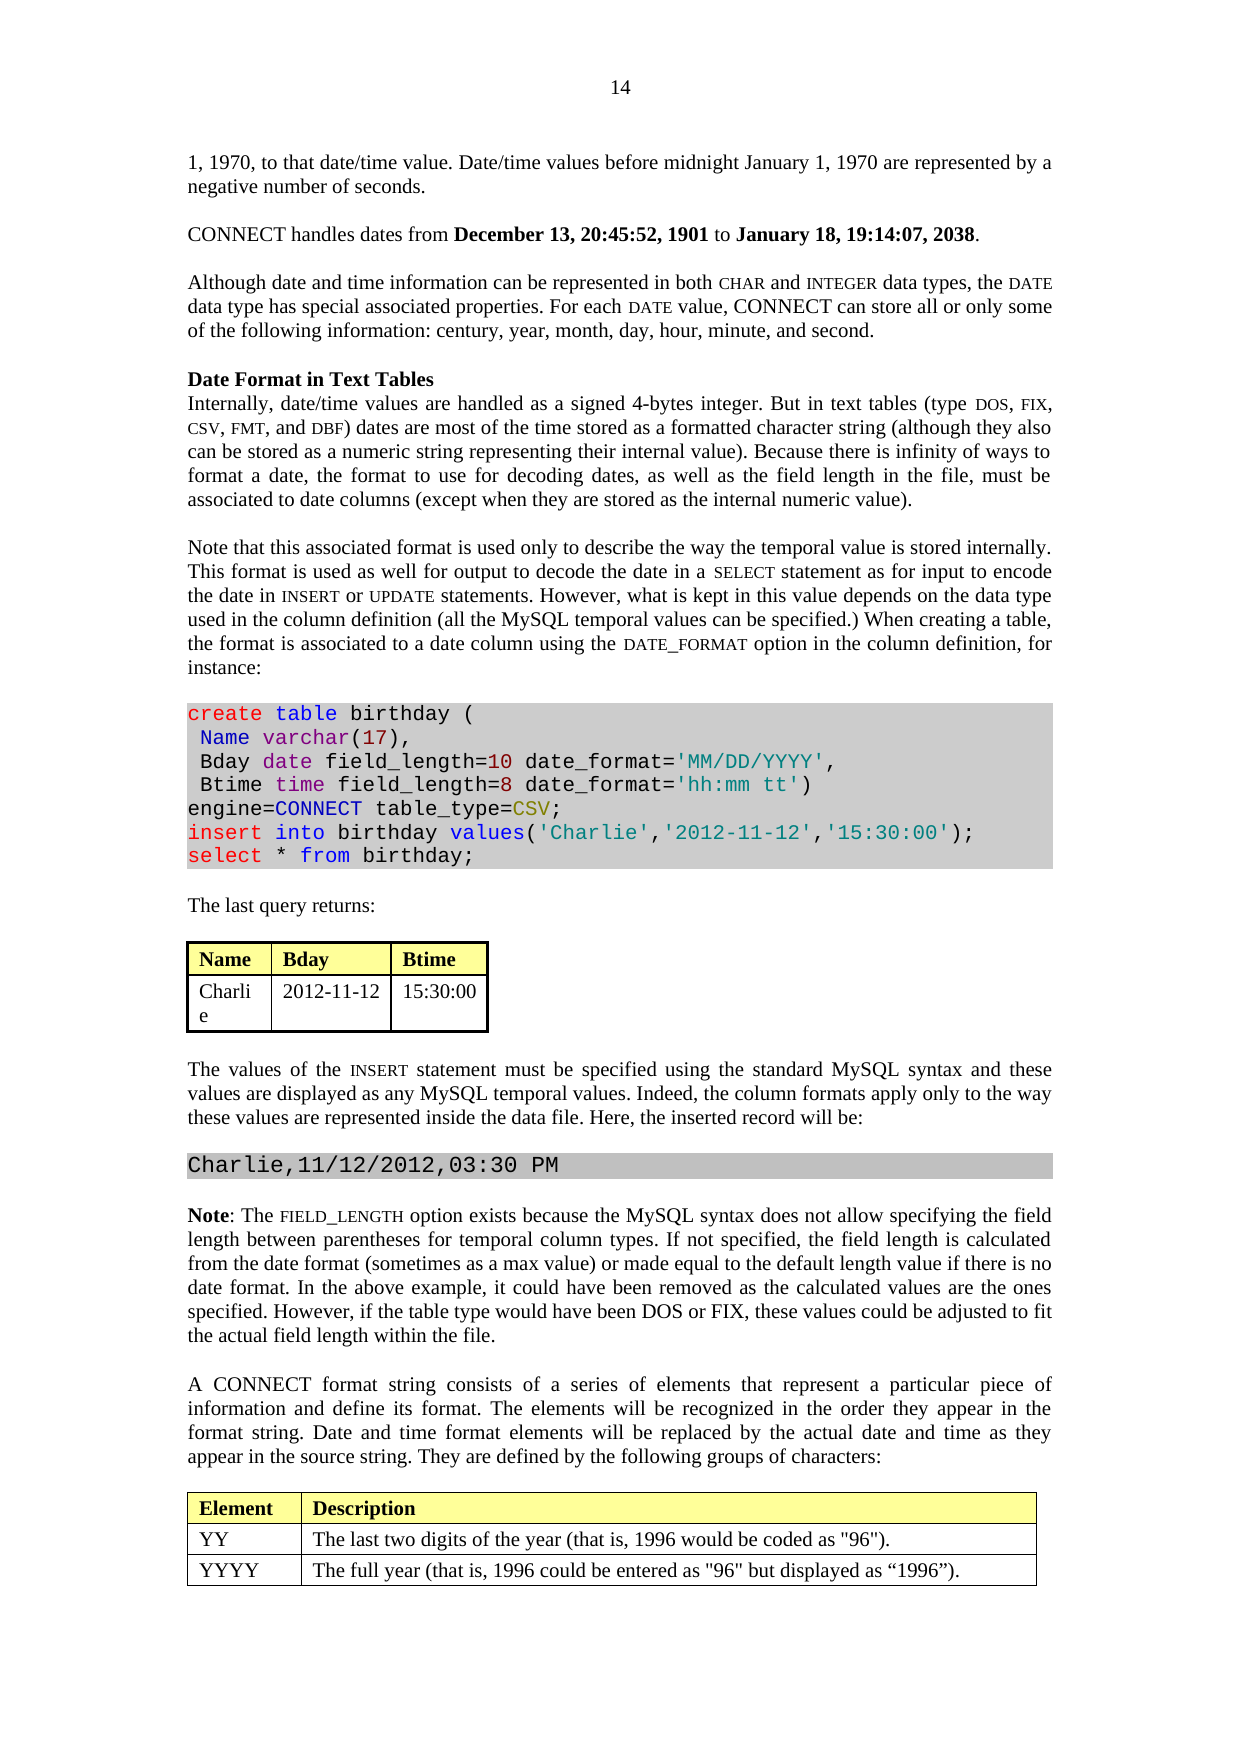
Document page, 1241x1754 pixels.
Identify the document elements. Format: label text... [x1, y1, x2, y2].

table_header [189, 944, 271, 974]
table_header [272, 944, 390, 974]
text Charlie,11/12/2012,03:30 PM [187, 1153, 1053, 1179]
text The values of the insert statement must be specified using the standard MySQL syntax and these values are displayed as any MySQL temporal values. Indeed, the column formats apply only to the way these values are represented inside the data file. Here, the inserted record will be: [187, 1057, 1053, 1129]
text Bday date field_length=10 date_format='MM/DD/YYYY', [187, 751, 1053, 774]
list Although date and time information can be represented in both char and integer data types, the date data type has special associated properties. For each date value, CONNECT can store all or only some of the following information: century, year, month, day, hour, minute, and second. [187, 270, 1053, 342]
text engine=CONNECT table_type=CSV; [187, 798, 1053, 822]
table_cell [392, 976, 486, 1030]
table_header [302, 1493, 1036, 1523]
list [187, 150, 1053, 198]
text Note that this associated format is used only to describe the way the temporal value is stored internally. This format is used as well for output to decode the date in a select statement as for input to encode the date in insert or update statements. However, what is kept in this value depends on the data type used in the column definition (all the MySQL temporal values can be specified.) When creating a table, the format is associated to a date column using the date_format option in the column definition, for instance: [187, 535, 1053, 679]
text A CONNECT format string consists of a series of elements that represent a particular piece of information and define its format. The elements will be recognized in the order they appear in the format string. Date and time format elements will be replaced by the actual date and time as they appear in the source string. They are defined by the following groups of characters: [187, 1372, 1053, 1468]
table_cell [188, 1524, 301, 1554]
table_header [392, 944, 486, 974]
subtitle Date Format in Text Tables [187, 367, 1053, 391]
text Name varchar(17), [187, 727, 1053, 751]
text Btime time field_length=8 date_format='hh:mm tt') [187, 774, 1053, 798]
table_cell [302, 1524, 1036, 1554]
text Internally, date/time values are handled as a signed 4-bytes integer. But in text tables (type dos, fix, csv, fmt, and dbf) dates are most of the time stored as a formatted character string (although they also can be stored as a numeric string representing their internal value). Because there is infinity of ways to format a date, the format to use for decoding dates, as well as the field length in the file, must be associated to date columns (except when they are stored as the internal numeric value). [187, 391, 1053, 511]
text select * from birthday; [187, 845, 1053, 869]
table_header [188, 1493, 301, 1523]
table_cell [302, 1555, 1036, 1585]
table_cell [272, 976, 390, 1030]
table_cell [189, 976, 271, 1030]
text The last query returns: [187, 893, 1053, 917]
text insert into birthday values('Charlie','2012-11-12','15:30:00'); [187, 822, 1053, 845]
text create table birthday ( [187, 703, 1053, 727]
list CONNECT handles dates from December 13, 20:45:52, 1901 to January 18, 19:14:07, 2038. [187, 222, 1053, 246]
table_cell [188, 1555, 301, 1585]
text Note: The field_length option exists because the MySQL syntax does not allow specifying the field length between parentheses for temporal column types. If not specified, the field length is calculated from the date format (sometimes as a max value) or made equal to the default length value if there is no date format. In the above example, it could have been removed as the calculated values are the ones specified. However, if the table type would have been DOS or FIX, these values could be adjusted to fit the actual field length within the file. [187, 1203, 1053, 1347]
